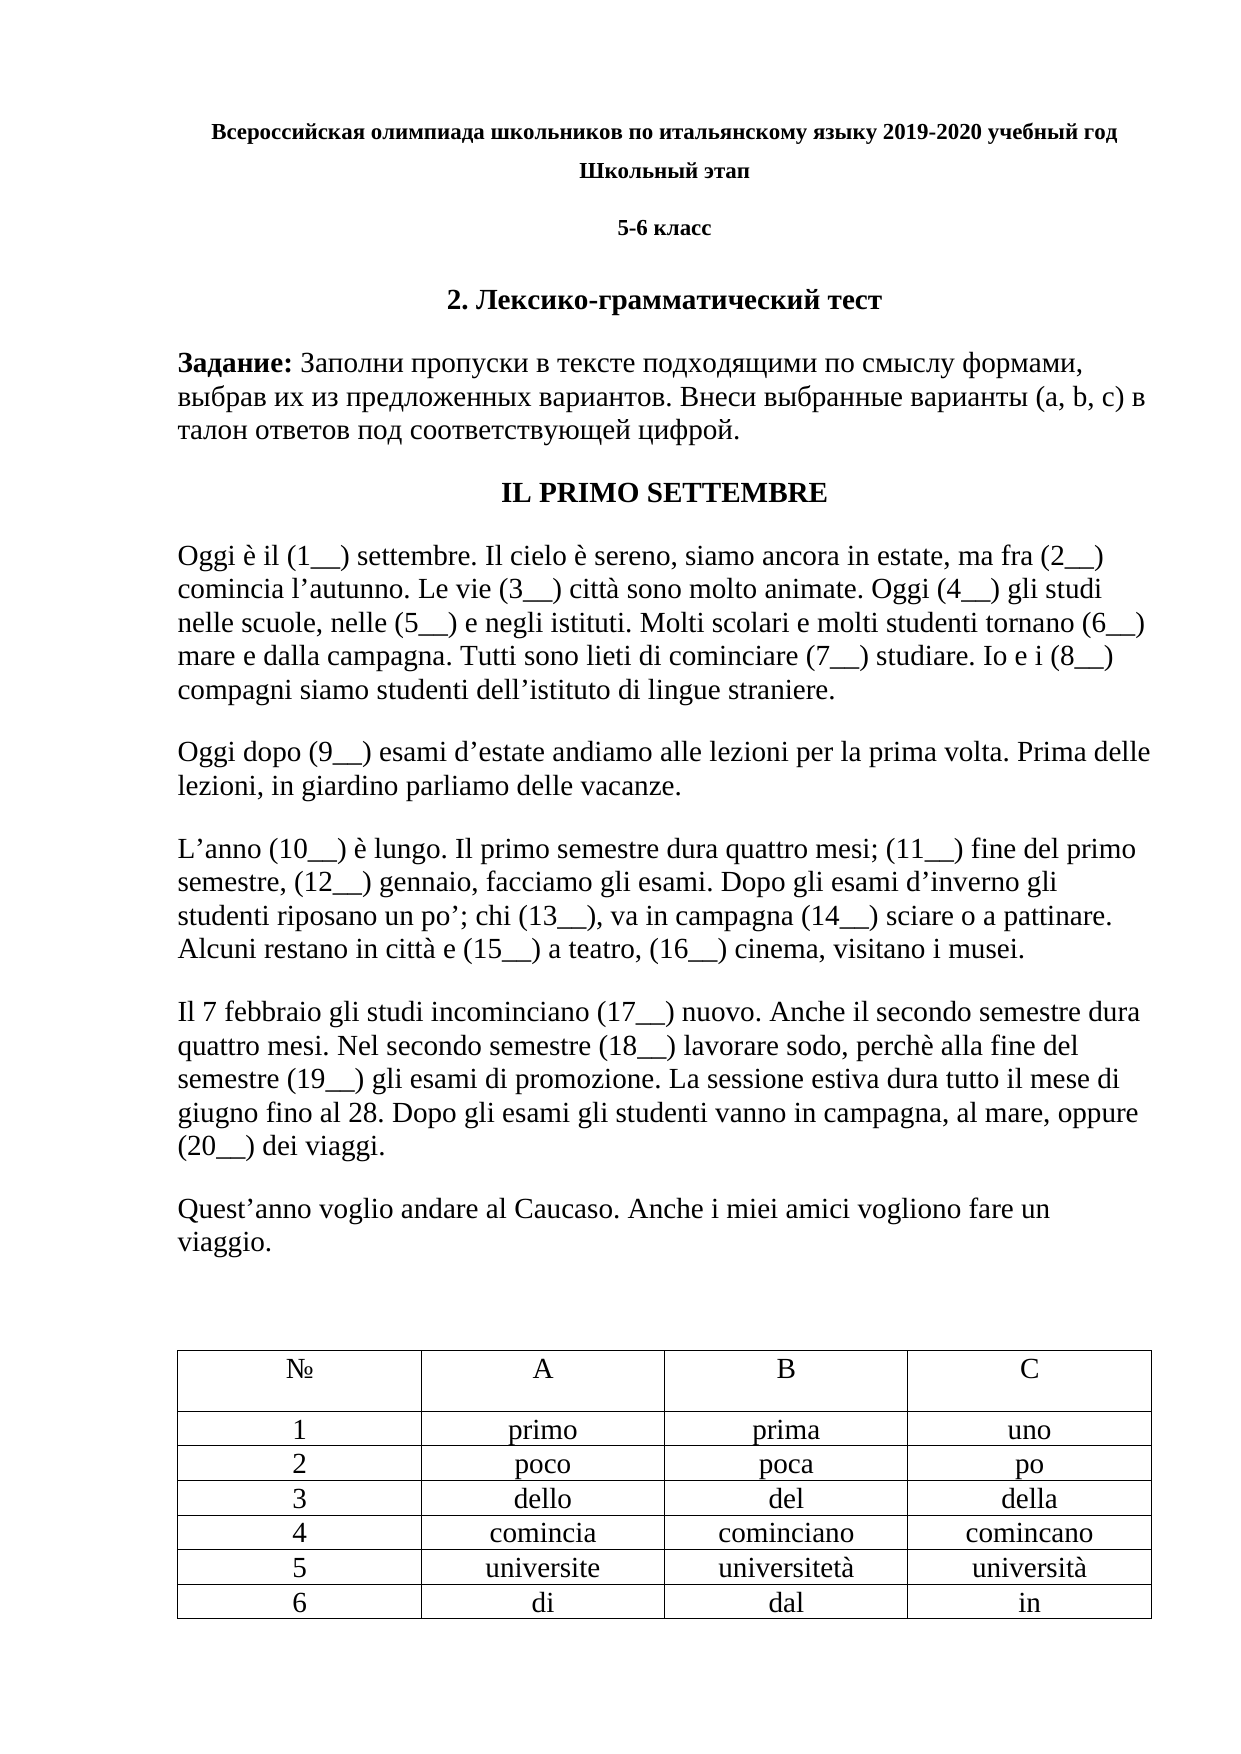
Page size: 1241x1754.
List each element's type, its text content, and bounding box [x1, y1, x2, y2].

table_cell primo [422, 1412, 664, 1445]
text 2. Лексико-грамматический тест [177, 282, 1152, 316]
table_cell 1 [178, 1412, 421, 1445]
text L’anno (10__) è lungo. Il primo semestre dura quattro mesi; (11__) fine del primo semestre, (12__) gennaio, facciamo gli esami. Dopo gli esami d’inverno gli studenti riposano un po’; chi (13__), va in campagna (14__) sciare о a pattinare. Alcuni restano in città e (15__) a teatro, (16__) cinema, visitano i musei. [177, 831, 1152, 965]
table_cell poco [422, 1446, 664, 1480]
table_header В [665, 1351, 907, 1411]
table_cell universite [422, 1550, 664, 1584]
table_cell 2 [178, 1446, 421, 1480]
table_cell comincia [422, 1516, 664, 1549]
text Oggi è il (1__) settembre. Il cielo è sereno, siamo ancora in estate, ma fra (2__) comincia l’autunno. Le vie (3__) città sono molto animate. Oggi (4__) gli studi nelle scuole, nelle (5__) e negli istituti. Molti scolari e molti studenti tornano (6__) mare e dalla campagna. Tutti sono lieti di cominciare (7__) studiare. Io e i (8__) compagni siamo studenti dell’istituto di lingue straniere. [177, 538, 1152, 705]
table_cell del [665, 1481, 907, 1514]
table_cell uno [908, 1412, 1151, 1445]
text Quest’anno voglio andare al Caucaso. Anche i miei amici vogliono fare un viaggio. [177, 1191, 1152, 1258]
text IL PRIMO SETTEMBRE [177, 475, 1152, 508]
text Задание: Заполни пропуски в тексте подходящими по смыслу формами, выбрав их из предложенных вариантов. Внеси выбранные варианты (a, b, c) в талон ответов под соответствующей цифрой. [177, 345, 1152, 446]
table_cell dello [422, 1481, 664, 1514]
table_cell di [422, 1585, 664, 1618]
table_cell poca [665, 1446, 907, 1480]
table_cell po [908, 1446, 1151, 1480]
table_cell 3 [178, 1481, 421, 1514]
table_cell della [908, 1481, 1151, 1514]
table_header А [422, 1351, 664, 1411]
text Oggi dopo (9__) esami d’estate andiamo alle lezioni per la prima volta. Prima delle lezioni, in giardino parliamo delle vacanze. [177, 734, 1152, 802]
table_cell università [908, 1550, 1151, 1584]
table_cell 5 [178, 1550, 421, 1584]
text Всероссийская олимпиада школьников по итальянскому языку 2019-2020 учебный год Школьный этап [177, 118, 1152, 184]
text 5-6 класс [177, 214, 1152, 240]
table_cell in [908, 1585, 1151, 1618]
table_cell comincano [908, 1516, 1151, 1549]
table_header С [908, 1351, 1151, 1411]
table_cell cominciano [665, 1516, 907, 1549]
table_cell 4 [178, 1516, 421, 1549]
text Il 7 febbraio gli studi incominciano (17__) nuovo. Anche il secondo semestre dura quattro mesi. Nel secondo semestre (18__) lavorare sodo, perchè alla fine del semestre (19__) gli esami di promozione. La sessione estiva dura tutto il mese di giugno fino al 28. Dopo gli esami gli studenti vanno in campagna, al mare, oppure (20__) dei viaggi. [177, 994, 1152, 1162]
table_cell prima [665, 1412, 907, 1445]
table_cell 6 [178, 1585, 421, 1618]
table_cell universitetà [665, 1550, 907, 1584]
table_cell dal [665, 1585, 907, 1618]
table_header № [178, 1351, 421, 1411]
